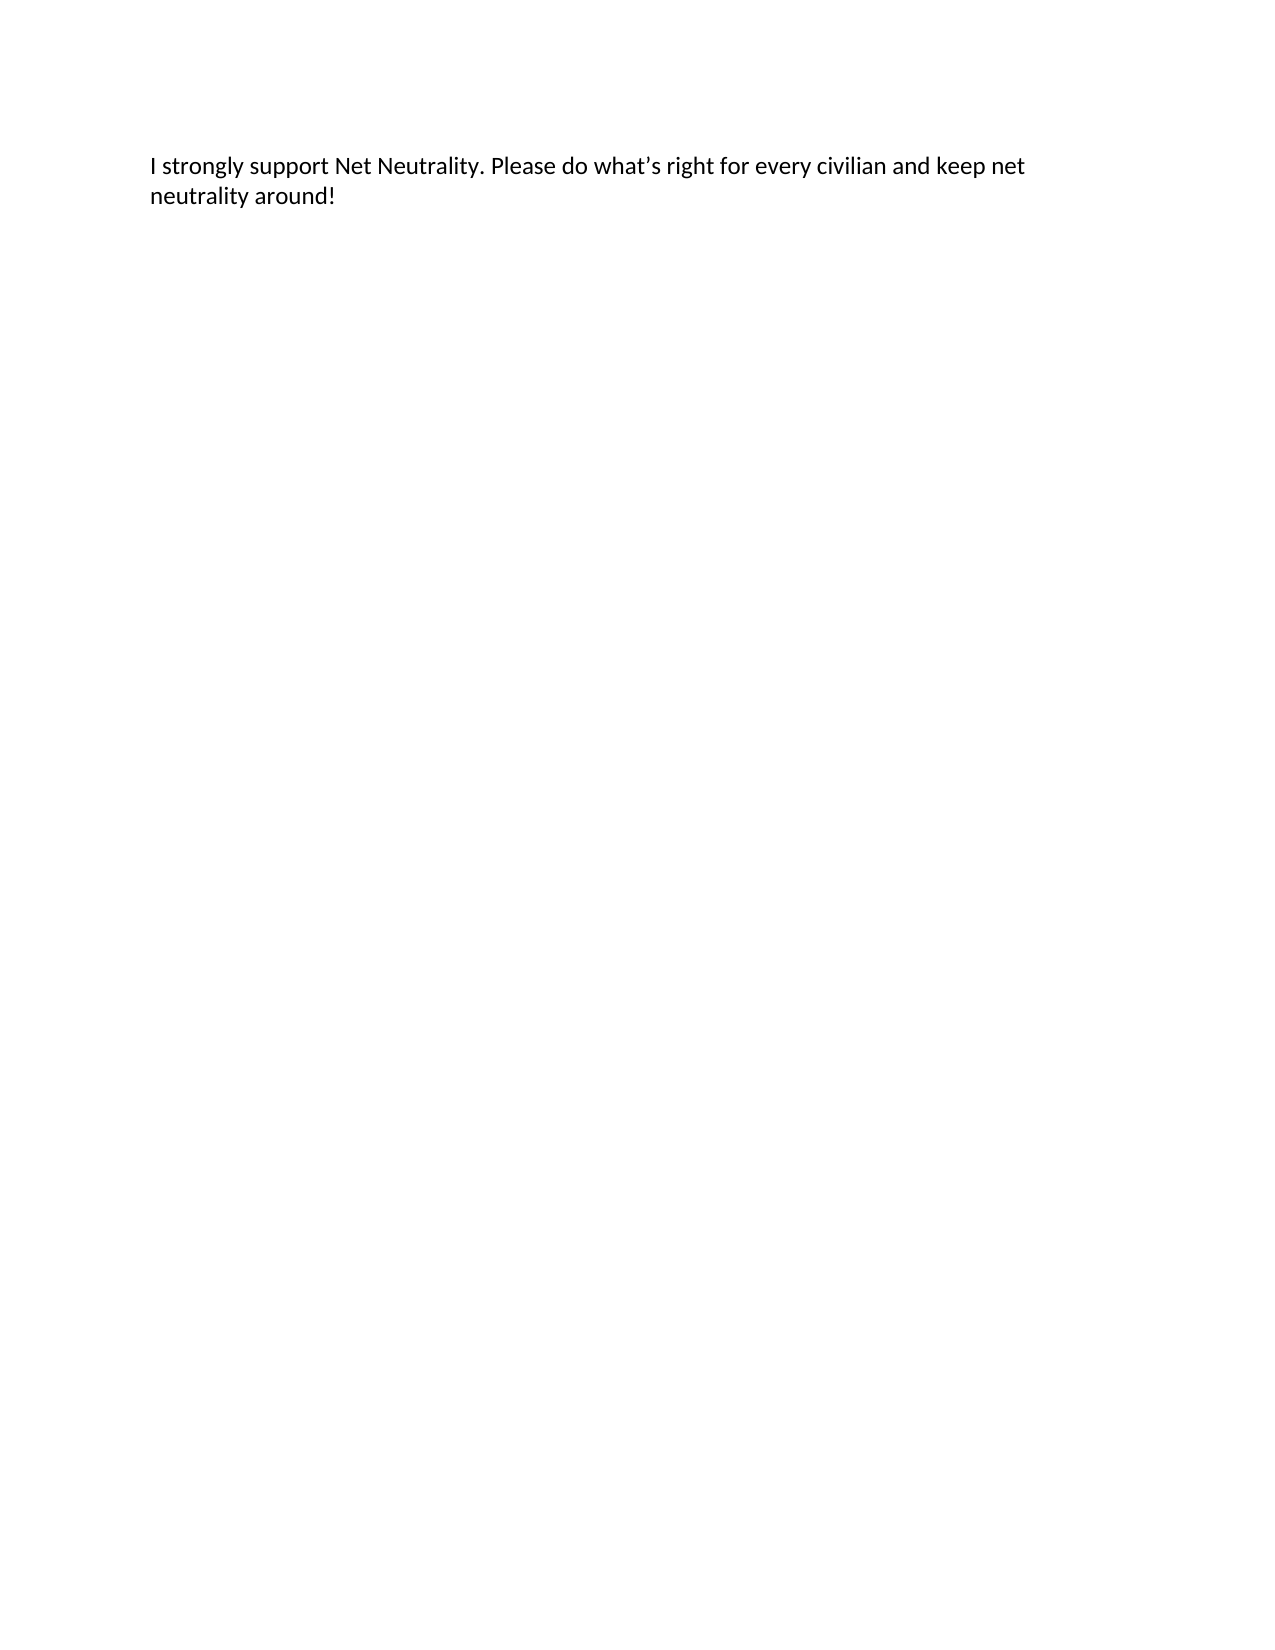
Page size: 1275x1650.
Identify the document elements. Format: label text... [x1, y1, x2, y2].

text I strongly support Net Neutrality. Please do what’s right for every civilian and keep net neutrality around! [150, 150, 1125, 211]
